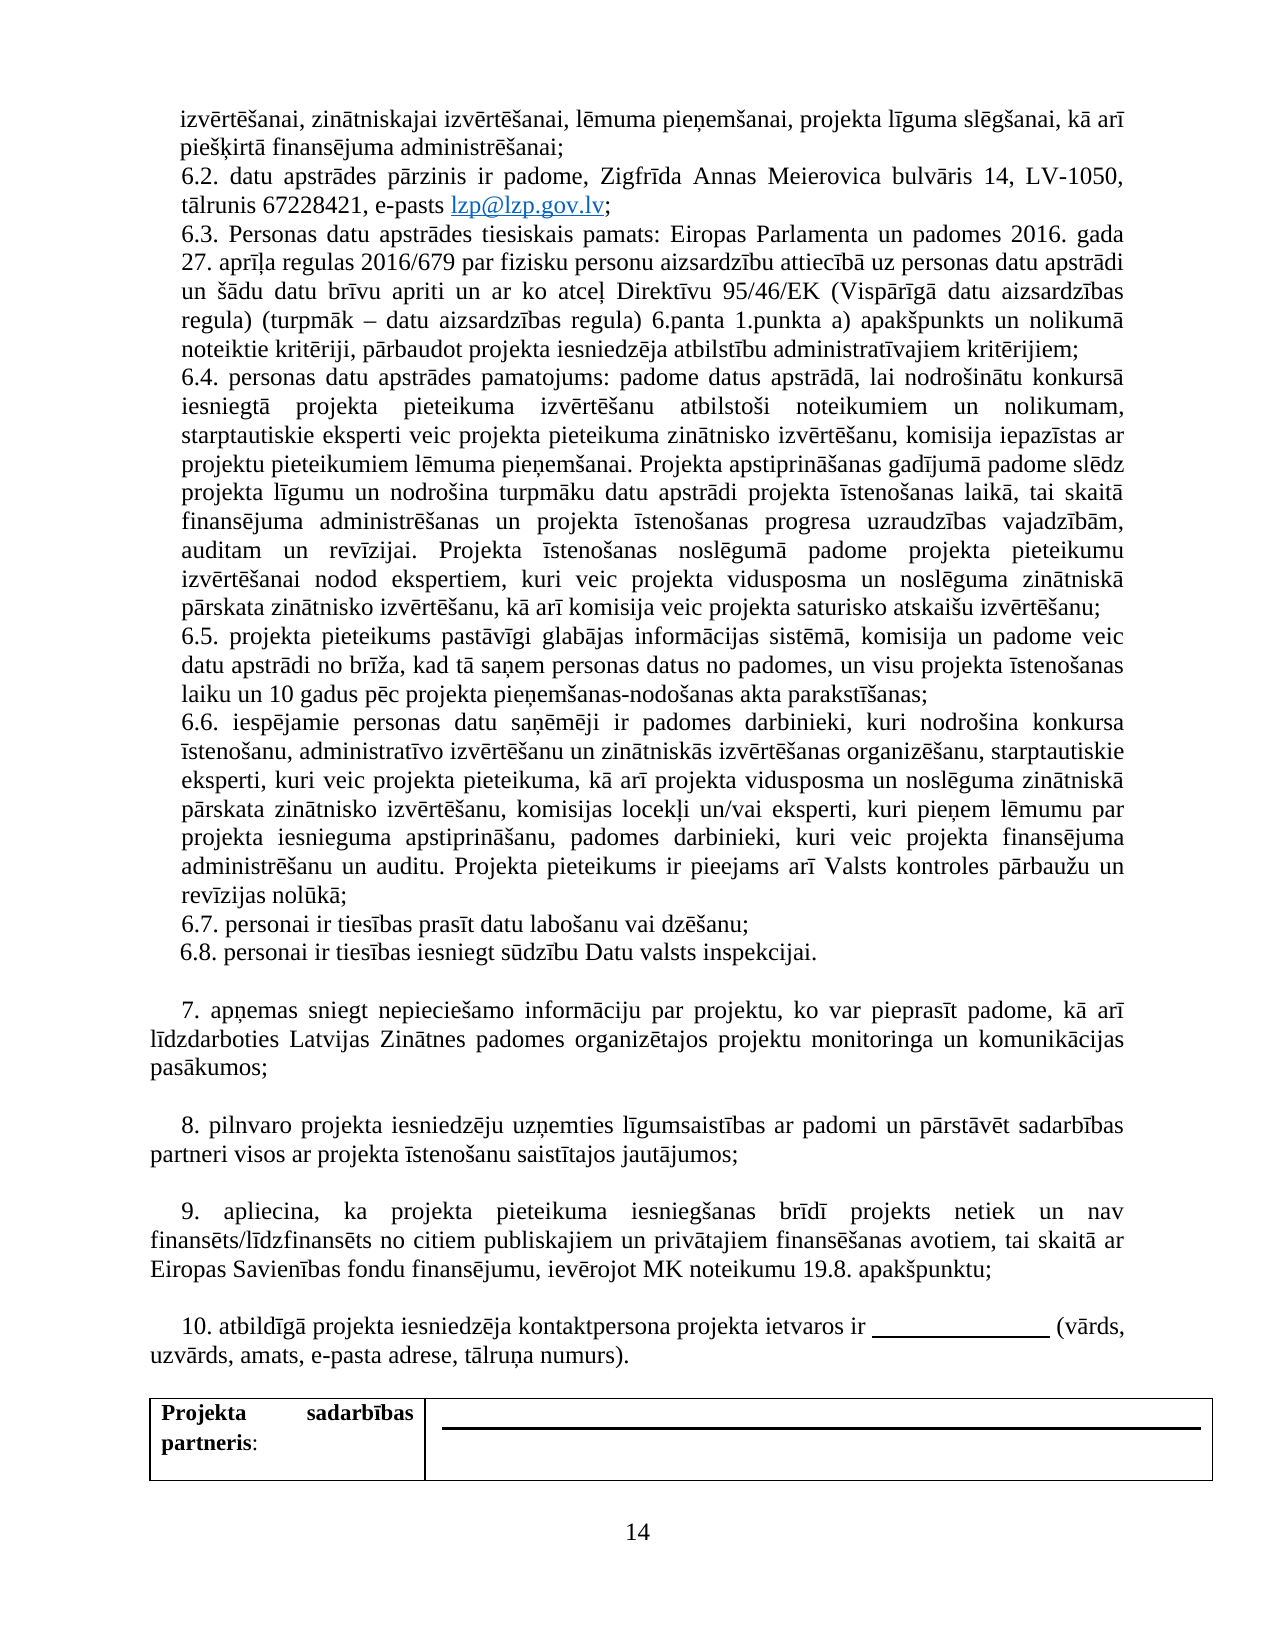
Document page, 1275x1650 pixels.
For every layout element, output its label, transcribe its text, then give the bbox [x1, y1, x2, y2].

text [179, 104, 1125, 161]
text 8. pilnvaro projekta iesniedzēju uzņemties līgumsaistības ar padomi un pārstāvēt sadarbības partneri visos ar projekta īstenošanu saistītajos jautājumos; [150, 1110, 1125, 1167]
text 6.8. personai ir tiesības iesniegt sūdzību Datu valsts inspekcijai. [150, 937, 1125, 966]
text 6.3. Personas datu apstrādes tiesiskais pamats: Eiropas Parlamenta un padomes 2016. gada 27. aprīļa regulas 2016/679 par fizisku personu aizsardzību attiecībā uz personas datu apstrādi un šādu datu brīvu apriti un ar ko atceļ Direktīvu 95/46/EK (Vispārīgā datu aizsardzības regula) (turpmāk – datu aizsardzības regula) 6.panta 1.punkta a) apakšpunkts un nolikumā noteiktie kritēriji, pārbaudot projekta iesniedzēja atbilstību administratīvajiem kritērijiem; [181, 219, 1125, 362]
text 6.7. personai ir tiesības prasīt datu labošanu vai dzēšanu; [181, 909, 1125, 937]
text 7. apņemas sniegt nepieciešamo informāciju par projektu, ko var pieprasīt padome, kā arī līdzdarboties Latvijas Zinātnes padomes organizētajos projektu monitoringa un komunikācijas pasākumos; [150, 995, 1125, 1081]
text 10. atbildīgā projekta iesniedzēja kontaktpersona projekta ietvaros ir (vārds, uzvārds, amats, e-pasta adrese, tālruņa numurs). [150, 1311, 1125, 1369]
text 6.4. personas datu apstrādes pamatojums: padome datus apstrādā, lai nodrošinātu konkursā iesniegtā projekta pieteikuma izvērtēšanu atbilstoši noteikumiem un nolikumam, starptautiskie eksperti veic projekta pieteikuma zinātnisko izvērtēšanu, komisija iepazīstas ar projektu pieteikumiem lēmuma pieņemšanai. Projekta apstiprināšanas gadījumā padome slēdz projekta līgumu un nodrošina turpmāku datu apstrādi projekta īstenošanas laikā, tai skaitā finansējuma administrēšanas un projekta īstenošanas progresa uzraudzības vajadzībām, auditam un revīzijai. Projekta īstenošanas noslēgumā padome projekta pieteikumu izvērtēšanai nodod ekspertiem, kuri veic projekta vidusposma un noslēguma zinātniskā pārskata zinātnisko izvērtēšanu, kā arī komisija veic projekta saturisko atskaišu izvērtēšanu; [181, 362, 1125, 621]
text 6.2. datu apstrādes pārzinis ir padome, Zigfrīda Annas Meierovica bulvāris 14, LV-1050, tālrunis 67228421, e-pasts lzp@lzp.gov.lv; [181, 161, 1125, 219]
text 6.6. iespējamie personas datu saņēmēji ir padomes darbinieki, kuri nodrošina konkursa īstenošanu, administratīvo izvērtēšanu un zinātniskās izvērtēšanas organizēšanu, starptautiskie eksperti, kuri veic projekta pieteikuma, kā arī projekta vidusposma un noslēguma zinātniskā pārskata zinātnisko izvērtēšanu, komisijas locekļi un/vai eksperti, kuri pieņem lēmumu par projekta iesnieguma apstiprināšanu, padomes darbinieki, kuri veic projekta finansējuma administrēšanu un auditu. Projekta pieteikums ir pieejams arī Valsts kontroles pārbaužu un revīzijas nolūkā; [181, 707, 1125, 909]
text 6.5. projekta pieteikums pastāvīgi glabājas informācijas sistēmā, komisija un padome veic datu apstrādi no brīža, kad tā saņem personas datus no padomes, un visu projekta īstenošanas laiku un 10 gadus pēc projekta pieņemšanas-nodošanas akta parakstīšanas; [181, 621, 1125, 707]
text 9. apliecina, ka projekta pieteikuma iesniegšanas brīdī projekts netiek un nav finansēts/līdzfinansēts no citiem publiskajiem un privātajiem finansēšanas avotiem, tai skaitā ar Eiropas Savienības fondu finansējumu, ievērojot MK noteikumu 19.8. apakšpunktu; [150, 1196, 1125, 1282]
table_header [426, 1399, 1212, 1480]
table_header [151, 1399, 424, 1480]
